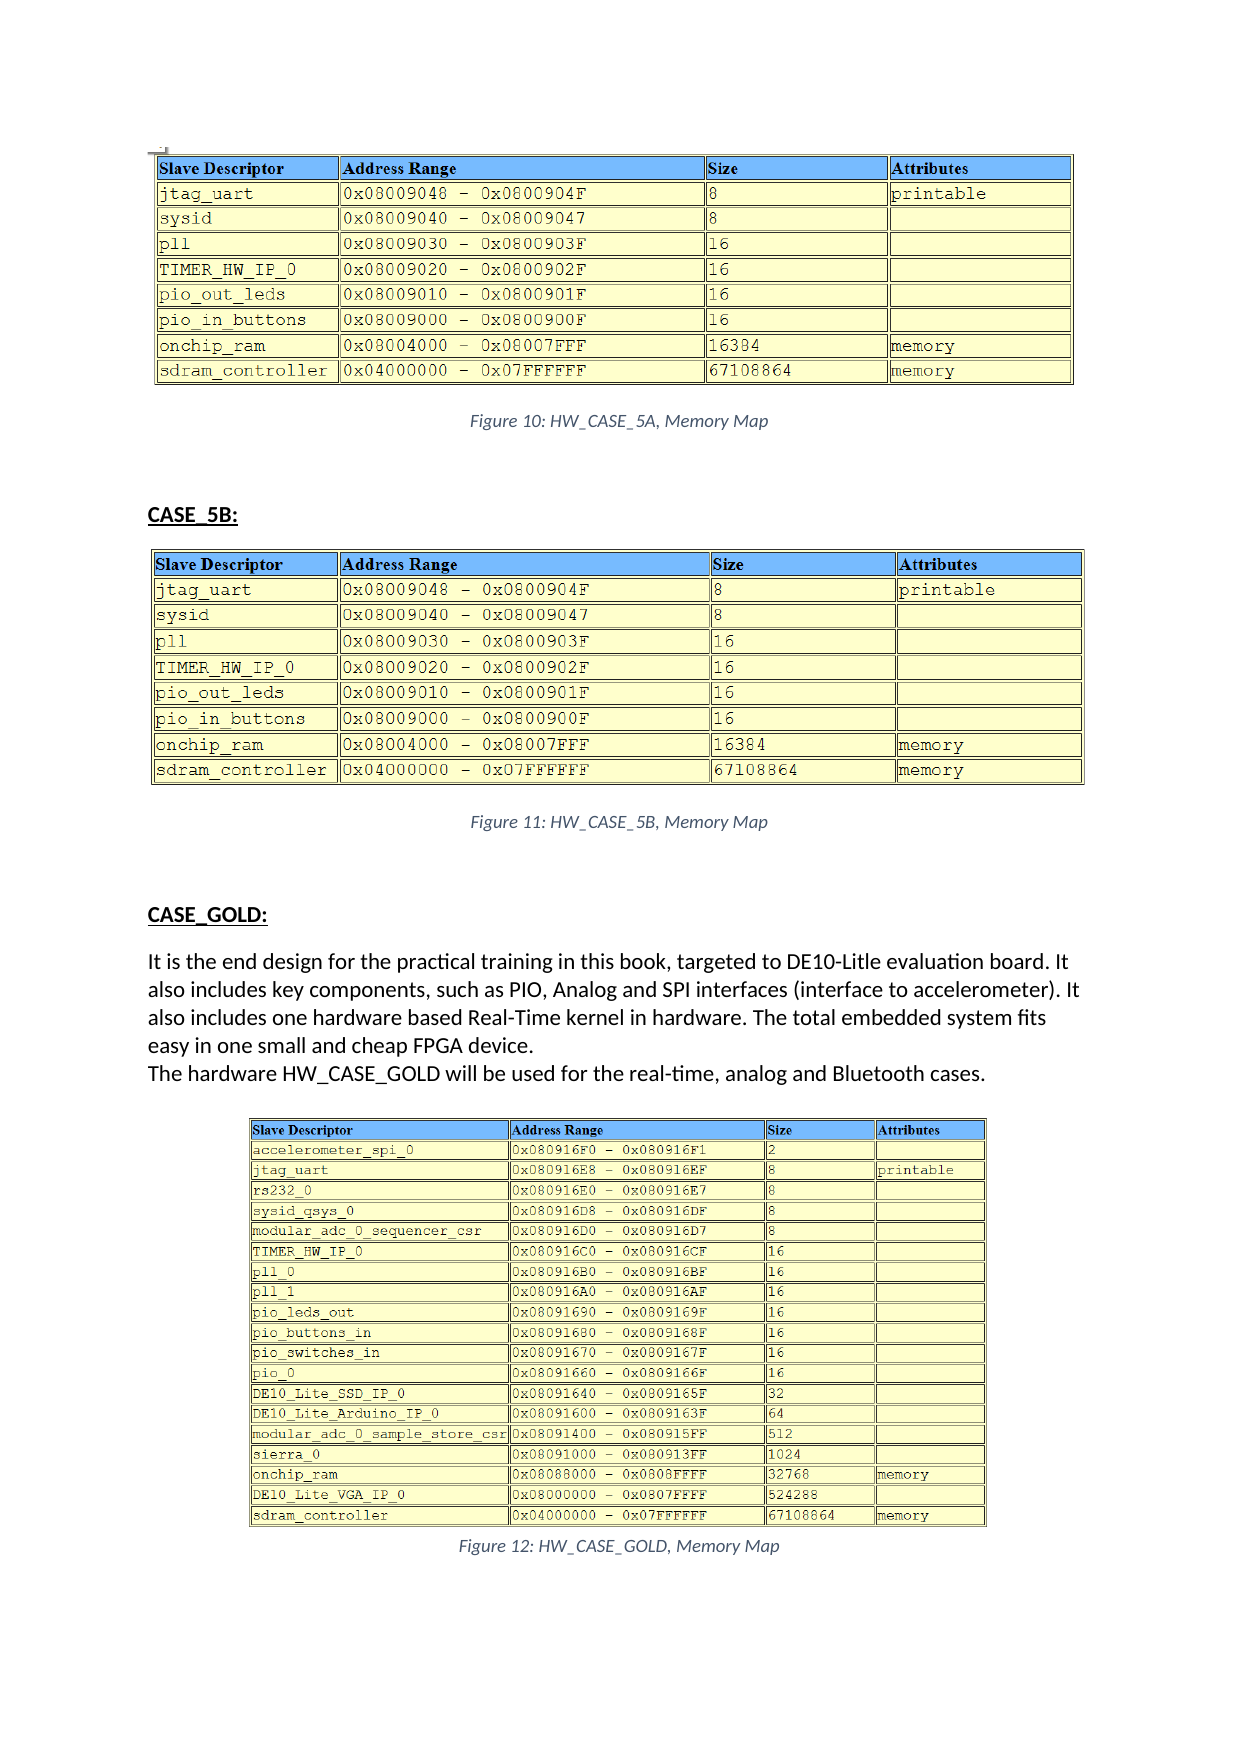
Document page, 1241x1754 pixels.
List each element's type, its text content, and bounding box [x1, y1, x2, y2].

picture [245, 1115, 995, 1534]
text Figure 12: HW_CASE_GOLD, Memory Map [148, 1534, 1093, 1557]
text also includes key components, such as PIO, Analog and SPI interfaces (interface to accelerometer). It also includes one hardware based Real-Time kernel in hardware. The total embedded system fits easy in one small and cheap FPGA device. [148, 976, 1093, 1059]
text Figure 10: HW_CASE_5A, Memory Map [148, 409, 1093, 432]
text CASE_5B: [148, 500, 1093, 528]
text Figure 11: HW_CASE_5B, Memory Map [148, 810, 1093, 833]
text CASE_GOLD: [148, 901, 1093, 929]
picture [147, 147, 1093, 391]
picture [147, 547, 1093, 792]
text The hardware HW_CASE_GOLD will be used for the real-time, analog and Bluetooth cases. [148, 1059, 1093, 1088]
text It is the end design for the practical training in this book, targeted to DE10-Litle evaluation board. It [148, 947, 1093, 976]
